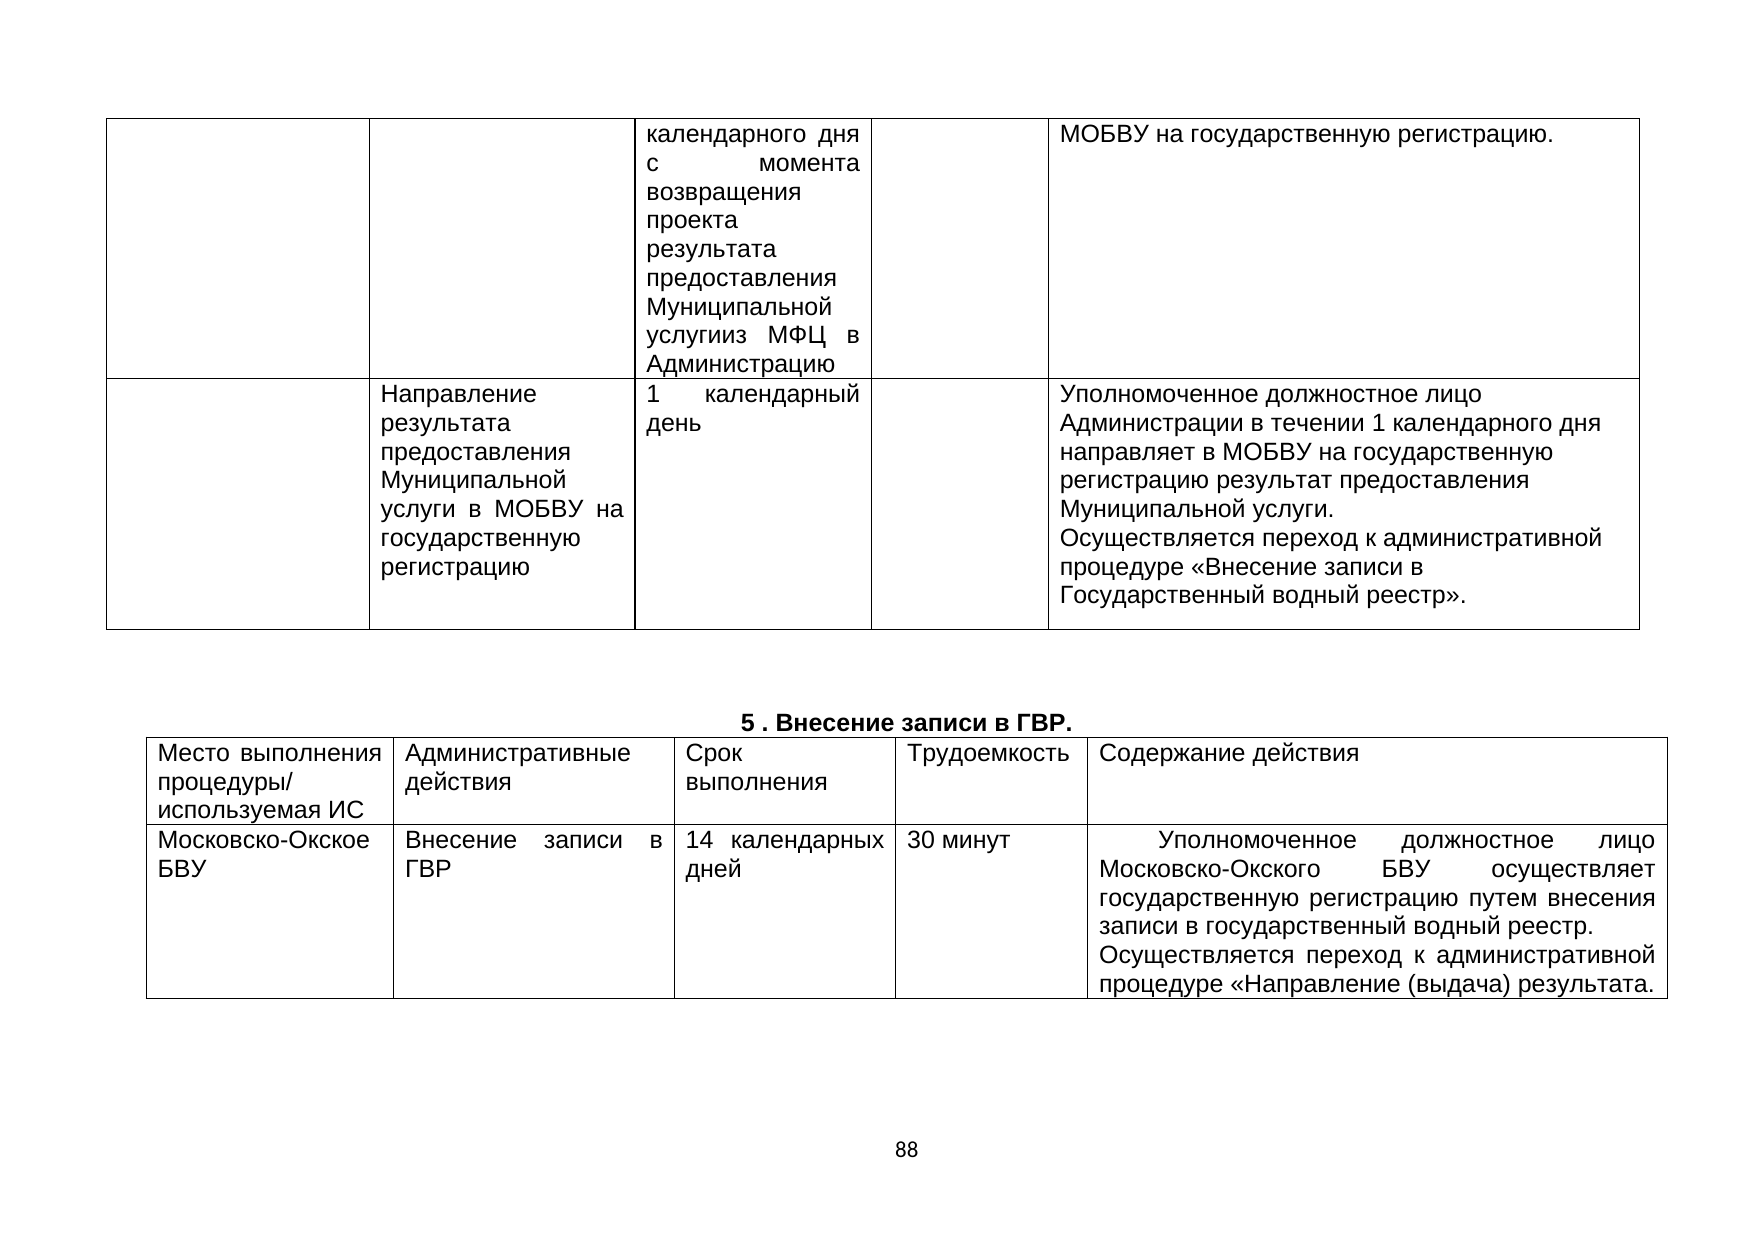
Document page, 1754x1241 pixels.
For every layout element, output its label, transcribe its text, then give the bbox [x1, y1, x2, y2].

table_header Содержание действия [1088, 738, 1667, 824]
table_cell Московско-Окское БВУ [147, 825, 393, 997]
table_cell 1 календарный день [636, 379, 871, 628]
table_cell Направление результата предоставления Муниципальной услуги в МОБВУ на государственную регистрацию [370, 379, 634, 628]
table_cell [872, 119, 1048, 378]
table_cell Уполномоченное должностное лицо Московско-Окского БВУ осуществляет государственную регистрацию путем внесения записи в государственный водный реестр. Осуществляется переход к административной процедуре «Направление (выдача) результата. [1088, 825, 1667, 997]
table_cell 14 календарных дней [675, 825, 895, 997]
table_header Срок выполнения [675, 738, 895, 824]
table_cell Уполномоченное должностное лицо Администрации в течении 1 календарного дня направляет в МОБВУ на государственную регистрацию результат предоставления Муниципальной услуги. Осуществляется переход к административной процедуре «Внесение записи в Государственный водный реестр». [1049, 379, 1639, 628]
table_cell Внесение записи в ГВР [394, 825, 674, 997]
table_cell 30 минут [896, 825, 1087, 997]
table_cell [107, 119, 369, 378]
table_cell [370, 119, 634, 378]
table_header Административные действия [394, 738, 674, 824]
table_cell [636, 119, 871, 378]
table_header Место выполнения процедуры/ используемая ИС [147, 738, 393, 824]
table_cell [872, 379, 1048, 628]
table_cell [1049, 119, 1639, 378]
table_header Трудоемкость [896, 738, 1087, 824]
table_cell [107, 379, 369, 628]
text 5 . Внесение записи в ГВР. [118, 708, 1695, 737]
